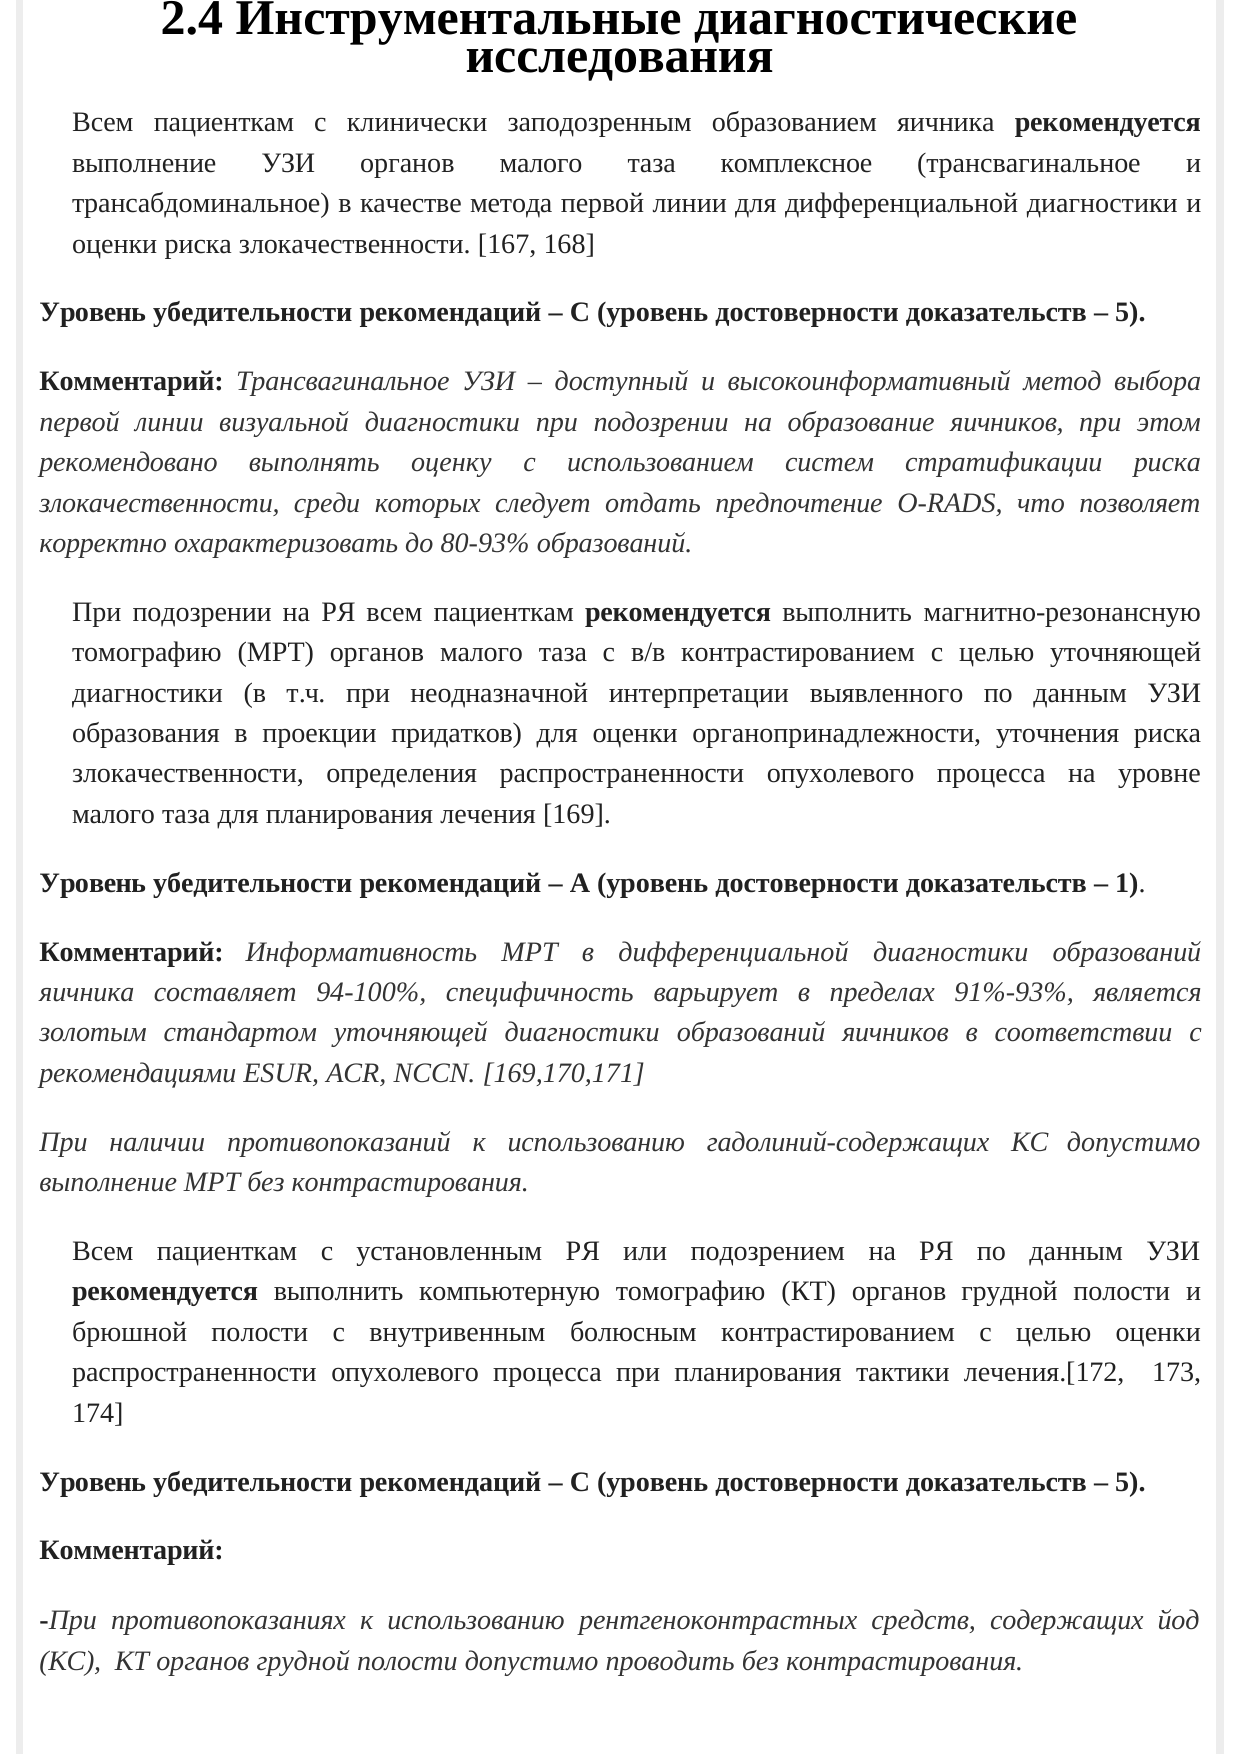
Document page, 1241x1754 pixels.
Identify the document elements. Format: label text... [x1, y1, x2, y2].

subtitle Уровень убедительности рекомендаций – С (уровень достоверности доказательств – 5). [39, 296, 1236, 328]
text При подозрении на РЯ всем пациенткам рекомендуется выполнить магнитно-резонансную томографию (МРТ) органов малого таза с в/в контрастированием с целью уточняющей диагностики (в т.ч. при неодназначной интерпретации выявленного по данным УЗИ образования в проекции придатков) для оценки органопринадлежности, уточнения риска злокачественности, определения распространенности опухолевого процесса на уровне малого таза для планирования лечения [169]. [72, 595, 1201, 829]
text Всем пациенткам с установленным РЯ или подозрением на РЯ по данным УЗИ рекомендуется выполнить компьютерную томографию (КТ) органов грудной полости и брюшной полости с внутривенным болюсным контрастированием с целью оценки распространенности опухолевого процесса при планирования тактики лечения.[172, 173, 174] [72, 1234, 1201, 1428]
subtitle Уровень убедительности рекомендаций – А (уровень достоверности доказательств – 1). [39, 866, 1236, 898]
text Комментарий: Информативность МРТ в дифференциальной диагностики образований яичника составляет 94-100%, специфичность варьирует в пределах 91%-93%, является золотым стандартом уточняющей диагностики образований яичников в соответствии с рекомендациями ESUR, ACR, NCCN. [169,170,171] [39, 935, 1201, 1088]
text Комментарий: Трансвагинальное УЗИ – доступный и высокоинформативный метод выбора первой линии визуальной диагностики при подозрении на образование яичников, при этом рекомендовано выполнять оценку с использованием систем стратификации риска злокачественности, среди которых следует отдать предпочтение O-RADS, что позволяет корректно охарактеризовать до 80-93% образований. [39, 364, 1201, 558]
text Всем пациенткам с клинически заподозренным образованием яичника рекомендуется выполнение УЗИ органов малого таза комплексное (трансвагинальное и трансабдоминальное) в качестве метода первой линии для дифференциальной диагностики и оценки риска злокачественности. [167, 168] [72, 105, 1201, 259]
text При наличии противопоказаний к использованию гадолиний-содержащих КС допустимо выполнение МРТ без контрастирования. [39, 1125, 1200, 1198]
subtitle Уровень убедительности рекомендаций – С (уровень достоверности доказательств – 5). Комментарий: [39, 1464, 1200, 1566]
text -При противопоказаниях к использованию рентгеноконтрастных средств, содержащих йод (КС), КТ органов грудной полости допустимо проводить без контрастирования. [39, 1603, 1200, 1676]
subtitle Инструментальные диагностические исследования [160, 3, 1080, 83]
